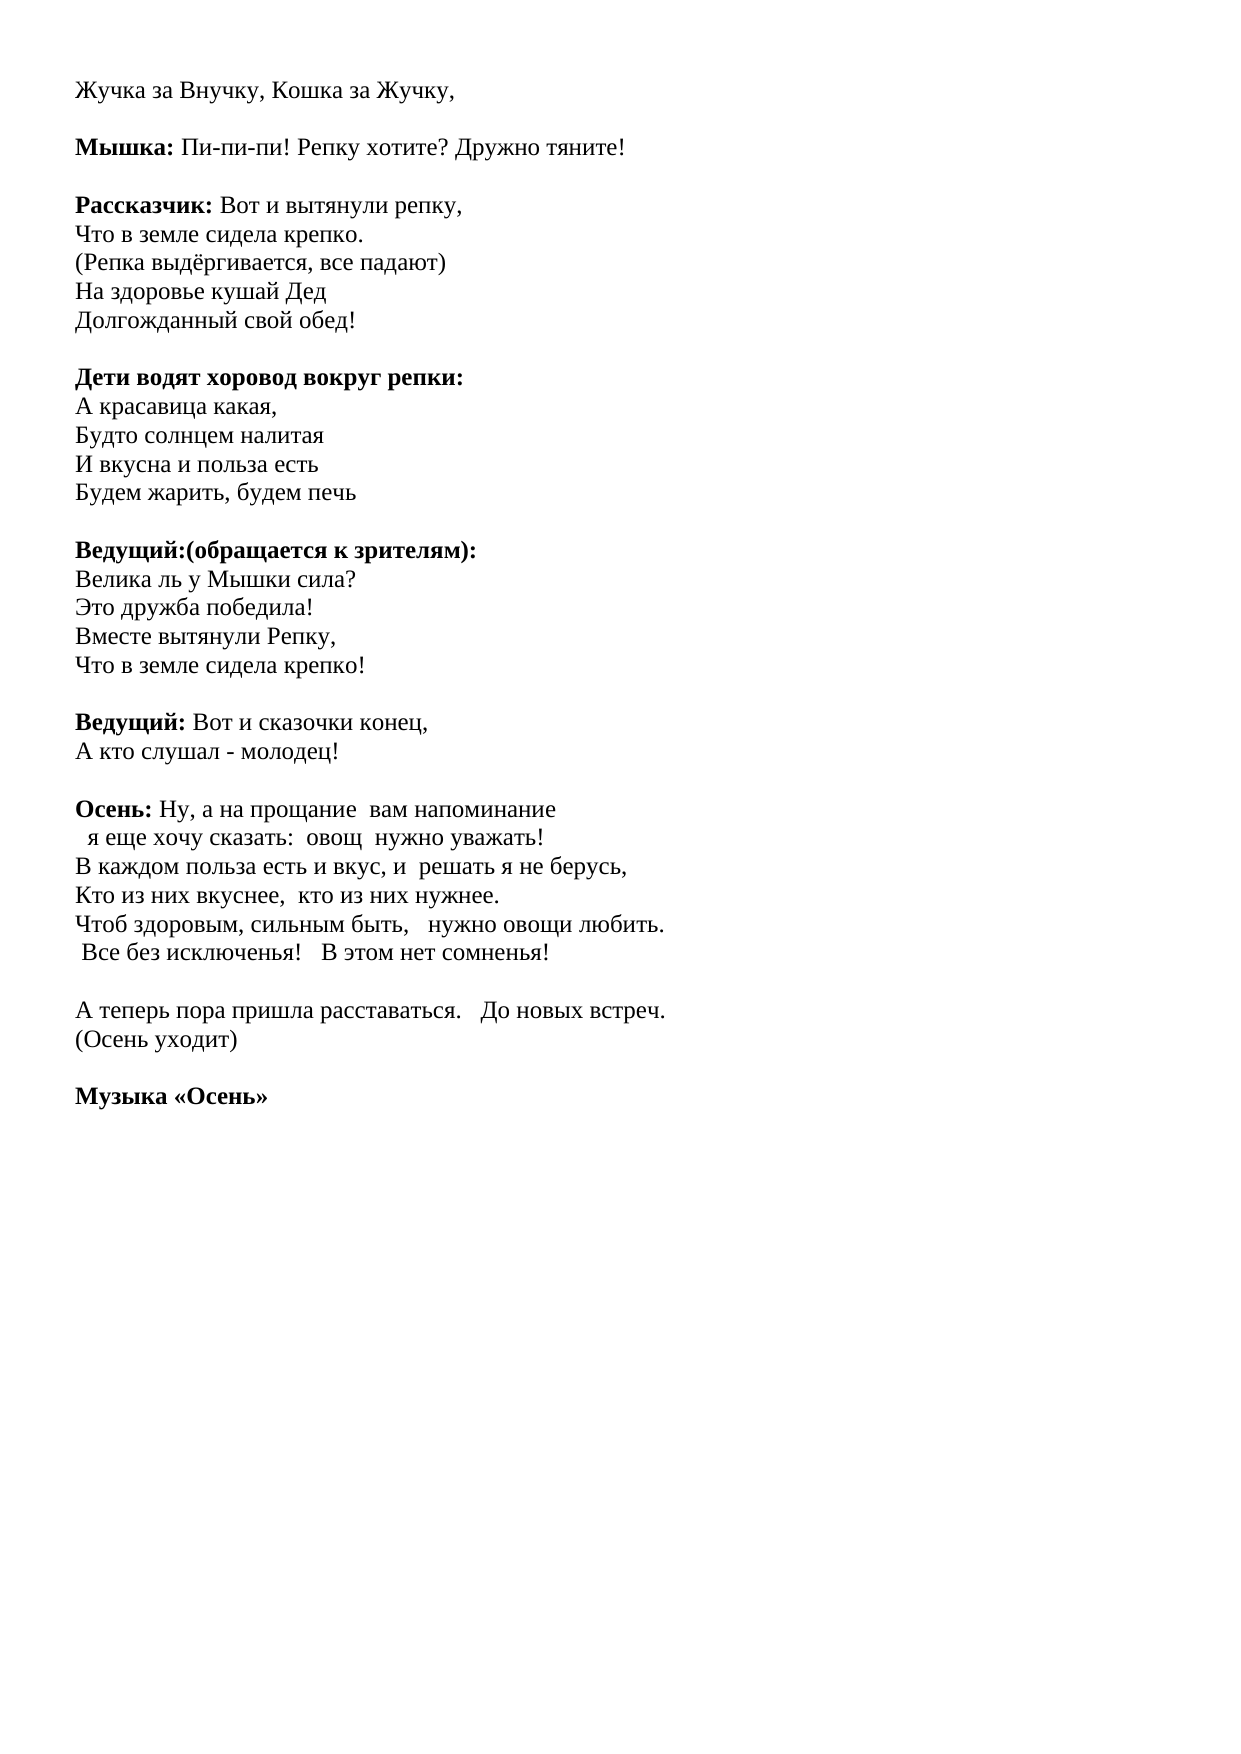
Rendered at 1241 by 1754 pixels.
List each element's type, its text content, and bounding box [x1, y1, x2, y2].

text Рассказчик: Вот и вытянули репку, [75, 190, 1165, 219]
text А теперь пора пришла расставаться. До новых встреч. [75, 995, 1165, 1024]
text Ведущий:(обращается к зрителям): [75, 535, 1165, 564]
text Музыка «Осень» [75, 1081, 1165, 1110]
text А красавица какая, [75, 391, 1165, 420]
text Будто солнцем налитая [75, 420, 1165, 449]
text Что в земле сидела крепко. [75, 219, 1165, 247]
text И вкусна и польза есть [75, 449, 1165, 477]
text Вместе вытянули Репку, [75, 621, 1165, 650]
text Кто из них вкуснее, кто из них нужнее. [75, 880, 1165, 909]
text Жучка за Внучку, Кошка за Жучку, [75, 75, 1165, 104]
text Все без исключенья! В этом нет сомненья! [75, 937, 1165, 966]
text Мышка: Пи-пи-пи! Репку хотите? Дружно тяните! [75, 132, 1165, 161]
text Это дружба победила! [75, 592, 1165, 621]
text (Осень уходит) [75, 1024, 1165, 1052]
text Осень: Ну, а на прощание вам напоминание [75, 765, 1165, 822]
text А кто слушал - молодец! [75, 736, 1165, 765]
text Дети водят хоровод вокруг репки: [75, 362, 1165, 391]
text Долгожданный свой обед! [75, 305, 1165, 334]
text В каждом польза есть и вкус, и решать я не берусь, [75, 851, 1165, 880]
text я еще хочу сказать: овощ нужно уважать! [75, 822, 1165, 851]
text Велика ль у Мышки сила? [75, 564, 1165, 592]
text Будем жарить, будем печь [75, 477, 1165, 506]
text На здоровье кушай Дед [75, 276, 1165, 305]
text Чтоб здоровым, сильным быть, нужно овощи любить. [75, 909, 1165, 937]
text Что в земле сидела крепко! [75, 650, 1165, 679]
text (Репка выдёргивается, все падают) [75, 247, 1165, 276]
text Ведущий: Вот и сказочки конец, [75, 707, 1165, 736]
